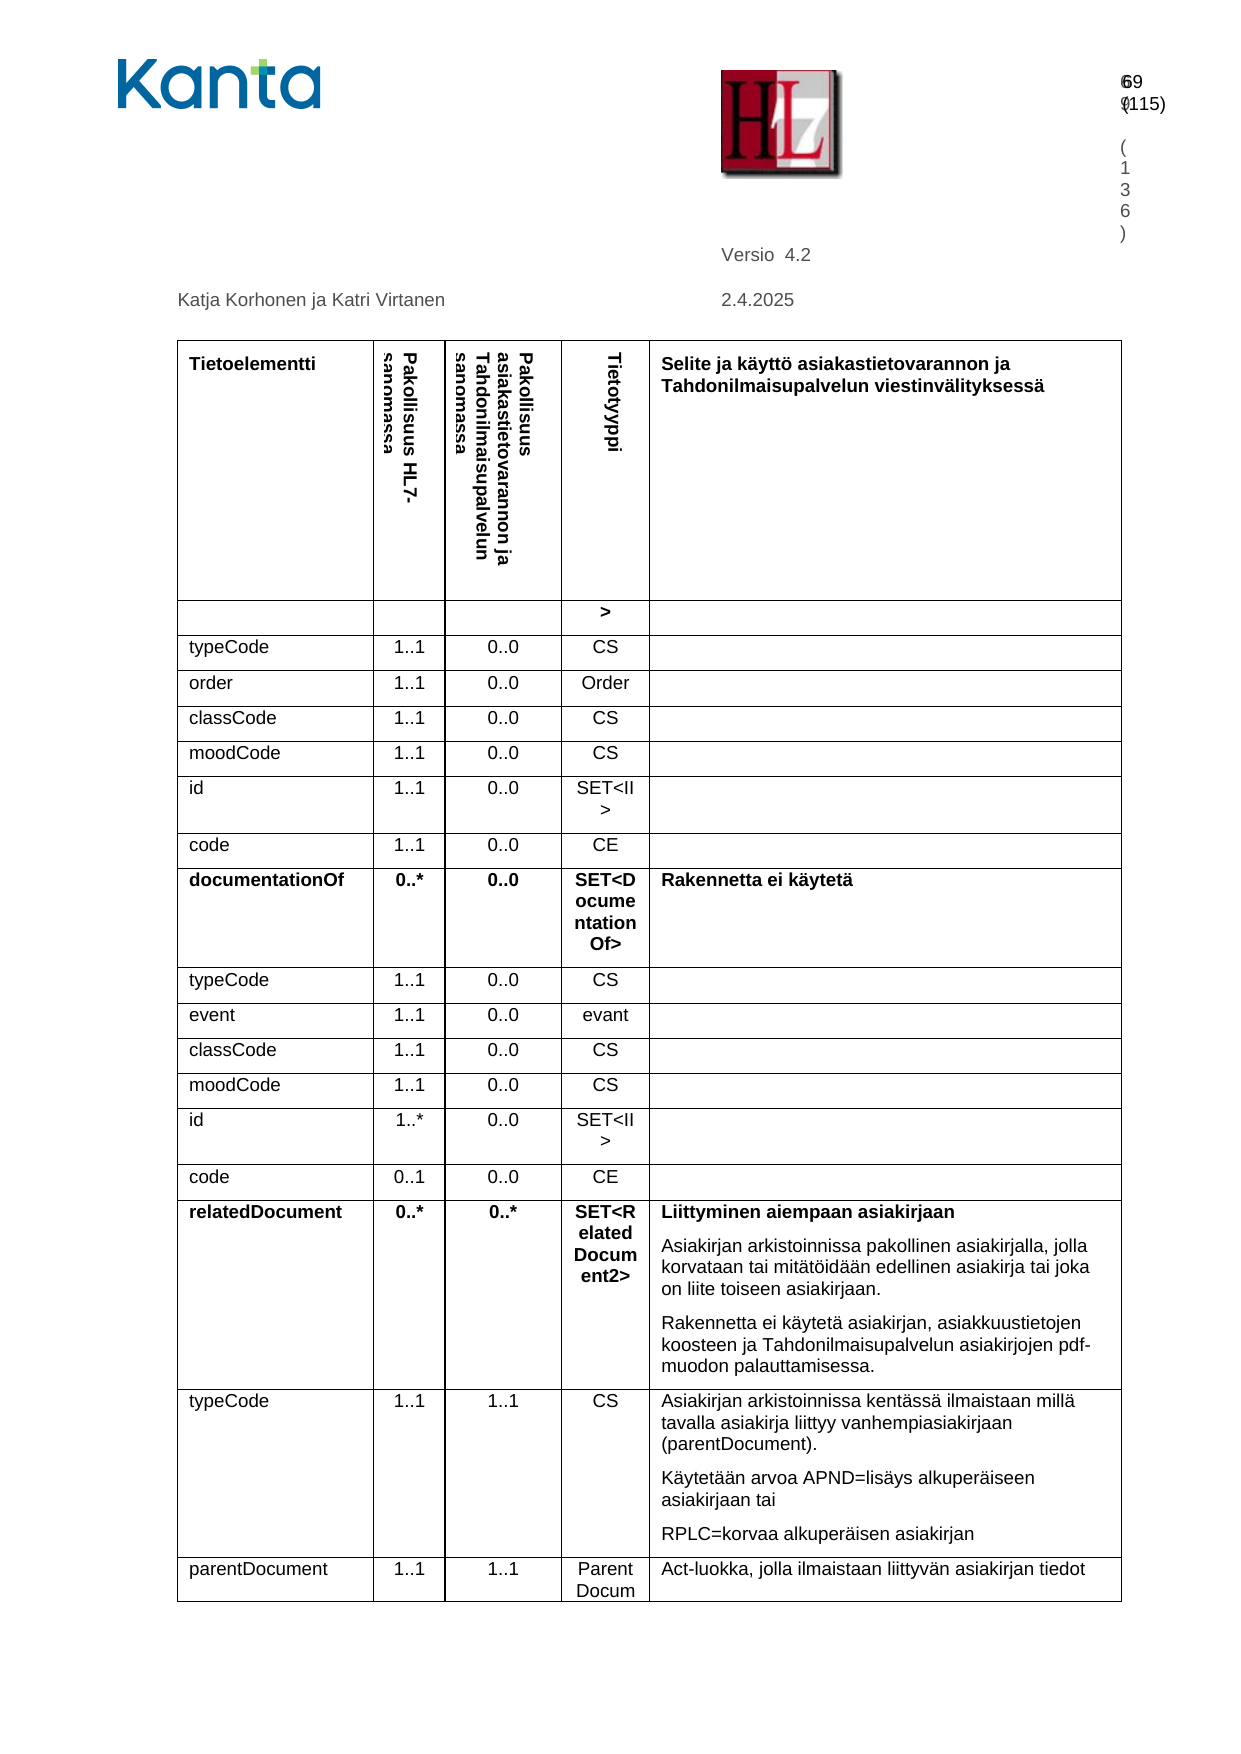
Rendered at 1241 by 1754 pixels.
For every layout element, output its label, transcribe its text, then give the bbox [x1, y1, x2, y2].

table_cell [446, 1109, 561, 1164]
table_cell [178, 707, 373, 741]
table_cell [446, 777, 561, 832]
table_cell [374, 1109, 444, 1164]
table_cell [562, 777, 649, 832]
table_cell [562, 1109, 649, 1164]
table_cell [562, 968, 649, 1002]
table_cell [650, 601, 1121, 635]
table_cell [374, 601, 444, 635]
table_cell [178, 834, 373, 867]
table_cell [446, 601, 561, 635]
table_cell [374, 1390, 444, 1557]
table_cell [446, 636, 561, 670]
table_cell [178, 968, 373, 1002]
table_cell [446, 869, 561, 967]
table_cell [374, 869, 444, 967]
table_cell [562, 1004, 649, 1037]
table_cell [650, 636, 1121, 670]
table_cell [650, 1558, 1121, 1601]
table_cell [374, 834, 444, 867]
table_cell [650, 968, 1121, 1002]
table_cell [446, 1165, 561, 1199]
picture [118, 59, 321, 109]
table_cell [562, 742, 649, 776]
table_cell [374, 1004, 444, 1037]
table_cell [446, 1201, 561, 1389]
table_header Tietotyyppi [562, 341, 649, 600]
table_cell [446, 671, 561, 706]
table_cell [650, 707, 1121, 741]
table_header Pakollisuus asiakastietovarannon ja Tahdonilmaisupalvelun sanomassa [446, 341, 561, 600]
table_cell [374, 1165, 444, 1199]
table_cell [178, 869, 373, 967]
table_header Tietoelementti [178, 341, 373, 600]
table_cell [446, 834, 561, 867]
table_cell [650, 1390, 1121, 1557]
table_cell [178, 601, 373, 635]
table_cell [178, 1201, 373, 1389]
picture [721, 70, 844, 179]
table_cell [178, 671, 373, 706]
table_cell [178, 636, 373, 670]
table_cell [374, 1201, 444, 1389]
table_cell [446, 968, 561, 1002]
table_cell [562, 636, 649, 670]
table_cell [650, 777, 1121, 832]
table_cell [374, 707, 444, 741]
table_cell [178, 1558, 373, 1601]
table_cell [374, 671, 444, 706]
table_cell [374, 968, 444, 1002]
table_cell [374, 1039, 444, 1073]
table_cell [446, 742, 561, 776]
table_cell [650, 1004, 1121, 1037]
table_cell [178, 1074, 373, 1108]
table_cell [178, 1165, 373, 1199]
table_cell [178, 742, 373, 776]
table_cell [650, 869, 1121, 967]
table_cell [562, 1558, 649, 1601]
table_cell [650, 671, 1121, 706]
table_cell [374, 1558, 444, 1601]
table_header Pakollisuus HL7-sanomassa [374, 341, 444, 600]
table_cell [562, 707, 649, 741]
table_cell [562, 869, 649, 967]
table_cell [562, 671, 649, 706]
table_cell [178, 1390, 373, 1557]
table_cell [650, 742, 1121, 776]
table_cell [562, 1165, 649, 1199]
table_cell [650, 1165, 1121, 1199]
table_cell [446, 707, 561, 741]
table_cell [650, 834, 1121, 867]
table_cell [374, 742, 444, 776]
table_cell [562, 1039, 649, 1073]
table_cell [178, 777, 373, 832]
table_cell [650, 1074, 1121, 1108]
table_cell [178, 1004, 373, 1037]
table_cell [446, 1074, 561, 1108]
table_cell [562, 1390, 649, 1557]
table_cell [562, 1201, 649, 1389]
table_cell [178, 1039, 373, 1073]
table_header Selite ja käyttö asiakastietovarannon ja Tahdonilmaisupalvelun viestinvälityksessä [650, 341, 1121, 600]
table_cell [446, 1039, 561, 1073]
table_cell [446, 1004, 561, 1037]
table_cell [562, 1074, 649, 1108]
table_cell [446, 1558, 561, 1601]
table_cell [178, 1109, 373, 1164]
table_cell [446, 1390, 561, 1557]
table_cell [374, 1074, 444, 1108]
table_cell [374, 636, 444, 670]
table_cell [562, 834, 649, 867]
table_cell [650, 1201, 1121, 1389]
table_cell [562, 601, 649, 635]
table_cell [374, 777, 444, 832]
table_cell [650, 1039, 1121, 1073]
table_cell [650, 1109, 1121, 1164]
